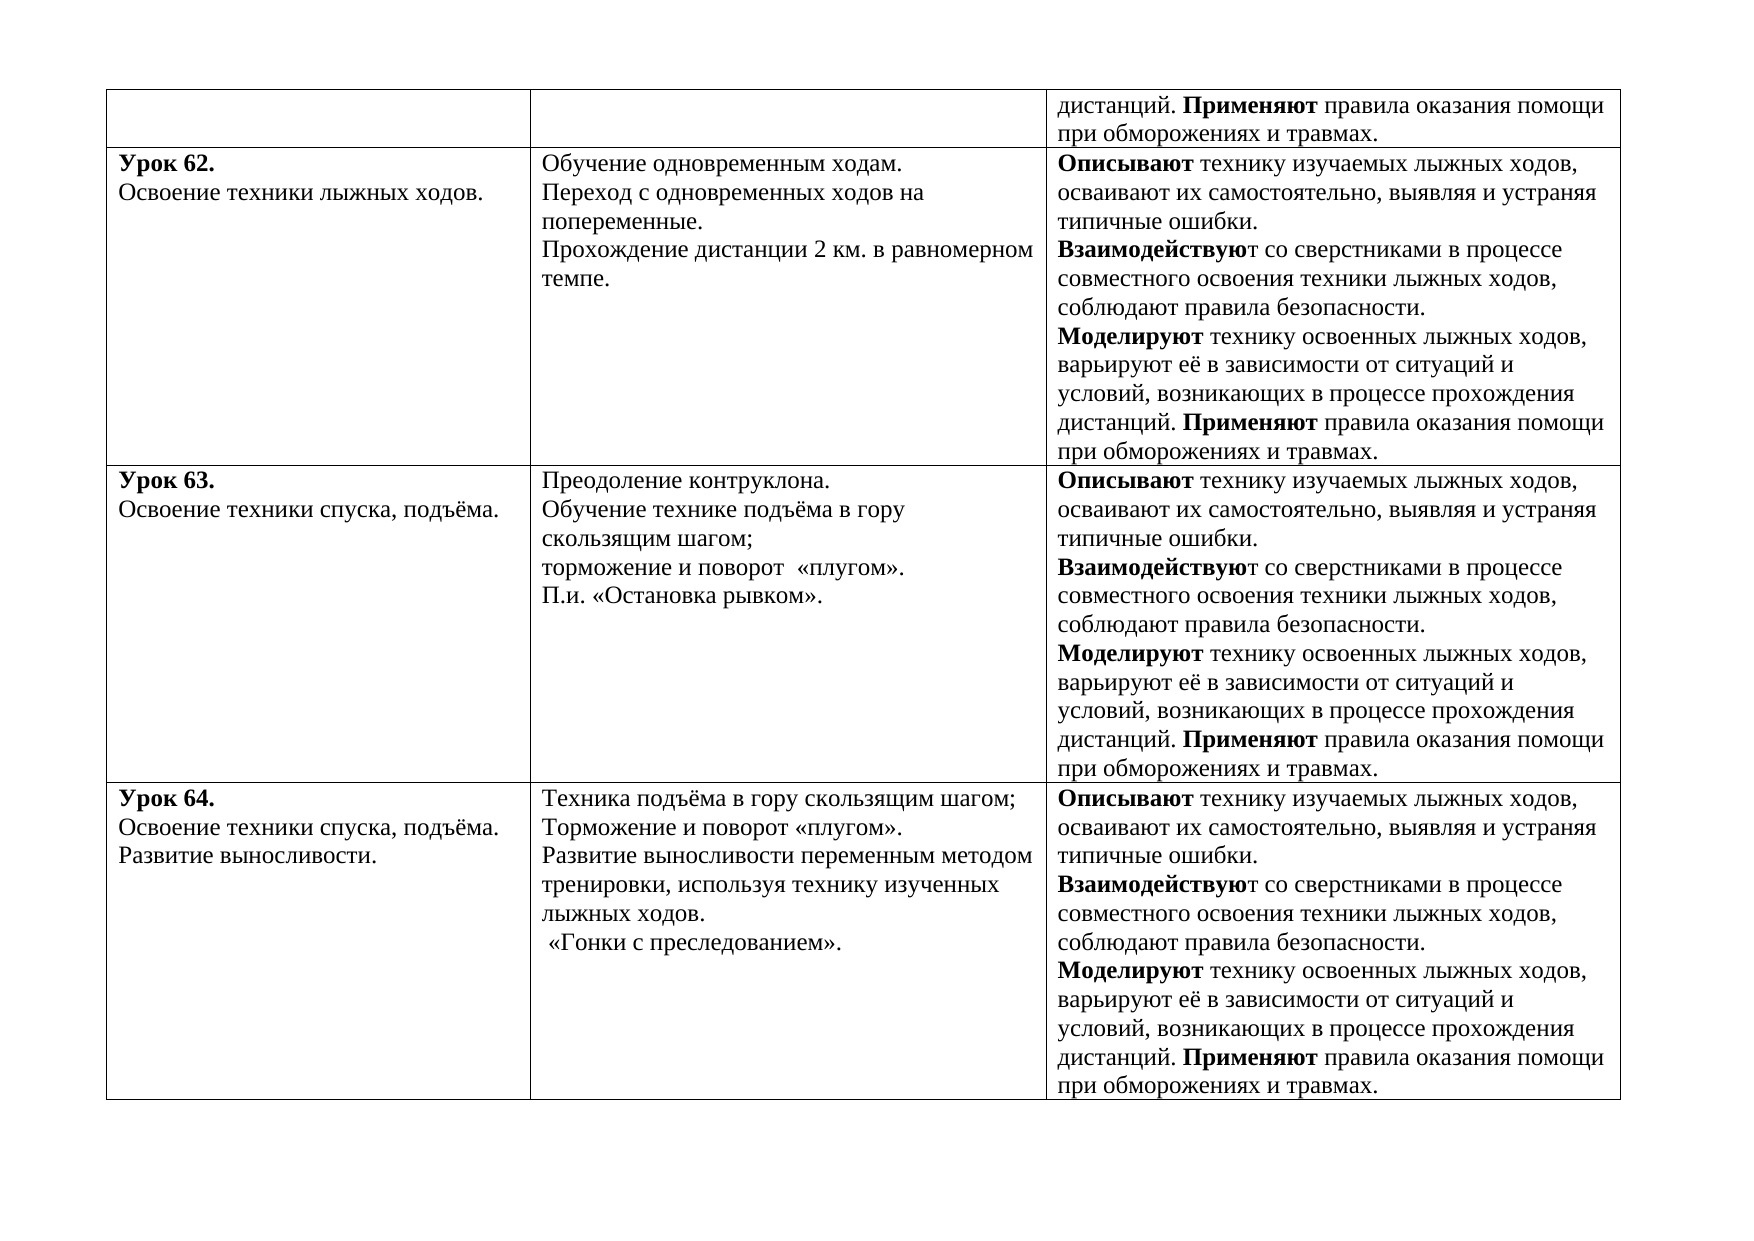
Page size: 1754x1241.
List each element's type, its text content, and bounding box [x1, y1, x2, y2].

table_cell Преодоление контруклона. Обучение технике подъёма в гору скользящим шагом; торможение и поворот «плугом». П.и. «Остановка рывком». [531, 466, 1046, 782]
table_cell Урок 63. Освоение техники спуска, подъёма. [107, 466, 530, 782]
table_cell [1047, 783, 1620, 1099]
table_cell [107, 90, 530, 147]
table_cell Обучение одновременным ходам. Переход с одновременных ходов на попеременные. Прохождение дистанции 2 км. в равномерном темпе. [531, 148, 1046, 464]
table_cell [1047, 90, 1620, 147]
table_cell Урок 64. Освоение техники спуска, подъёма. Развитие выносливости. [107, 783, 530, 1099]
table_cell Урок 62. Освоение техники лыжных ходов. [107, 148, 530, 464]
table_cell Техника подъёма в гору скользящим шагом; Торможение и поворот «плугом». Развитие выносливости переменным методом тренировки, используя технику изученных лыжных ходов. «Гонки с преследованием». [531, 783, 1046, 1099]
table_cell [531, 90, 1046, 147]
